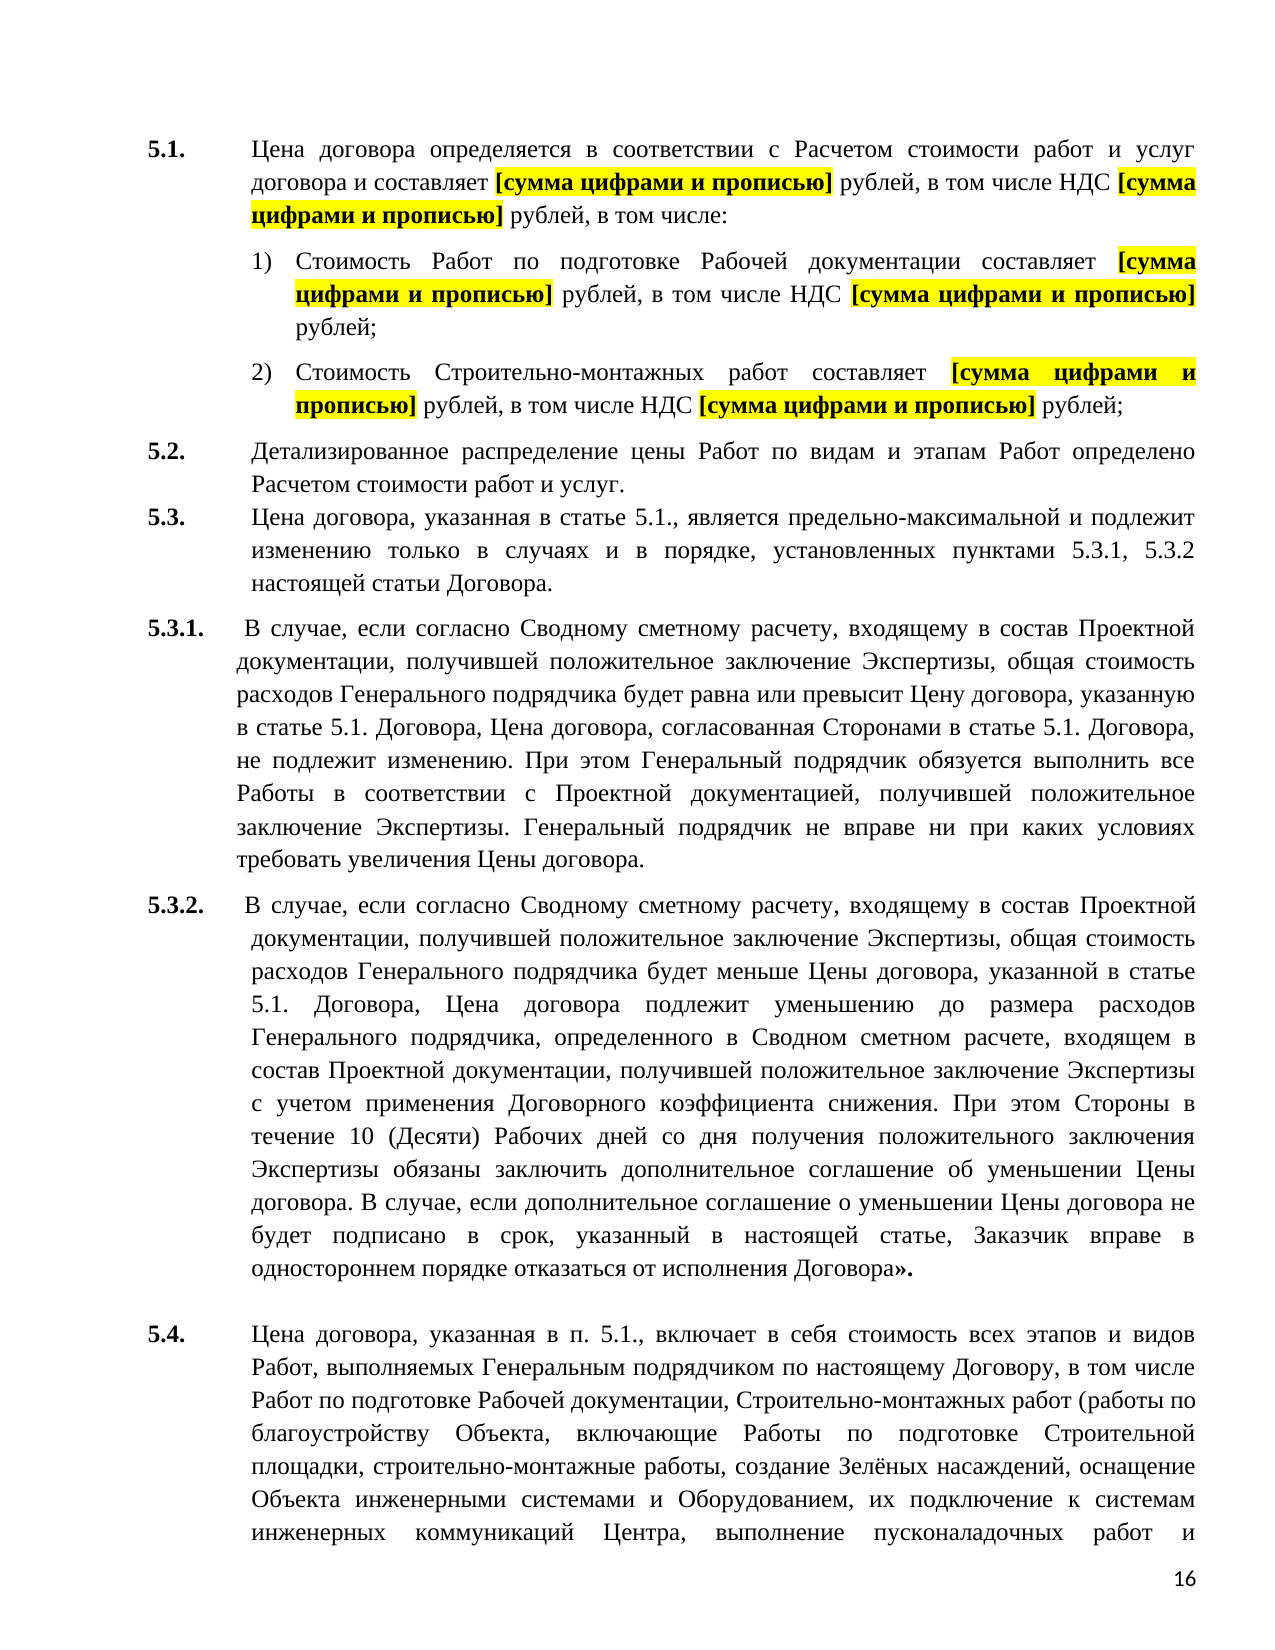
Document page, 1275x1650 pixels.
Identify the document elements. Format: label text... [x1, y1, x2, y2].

list Цена договора определяется в соответствии с Расчетом стоимости работ и услуг договора и составляет [сумма цифрами и прописью] рублей, в том числе НДС [сумма цифрами и прописью] рублей, в том числе: [148, 134, 1196, 229]
list Детализированное распределение цены Работ по видам и этапам Работ определено Расчетом стоимости работ и услуг. [148, 436, 1196, 498]
list Стоимость Строительно-монтажных работ составляет [сумма цифрами и прописью] рублей, в том числе НДС [сумма цифрами и прописью] рублей; [251, 357, 1196, 419]
list Цена договора, указанная в статье 5.1., является предельно-максимальной и подлежит изменению только в случаях и в порядке, установленных пунктами 5.3.1, 5.3.2 настоящей статьи Договора. [148, 502, 1196, 597]
list Стоимость Работ по подготовке Рабочей документации составляет [сумма цифрами и прописью] рублей, в том числе НДС [сумма цифрами и прописью] рублей; [251, 246, 1196, 341]
list 5.3.2. В случае, если согласно Сводному сметному расчету, входящему в состав Проектной документации, получившей положительное заключение Экспертизы, общая стоимость расходов Генерального подрядчика будет меньше Цены договора, указанной в статье 5.1. Договора, Цена договора подлежит уменьшению до размера расходов Генерального подрядчика, определенного в Сводном сметном расчете, входящем в состав Проектной документации, получившей положительное заключение Экспертизы с учетом применения Договорного коэффициента снижения. При этом Стороны в течение 10 (Десяти) Рабочих дней со дня получения положительного заключения Экспертизы обязаны заключить дополнительное соглашение об уменьшении Цены договора. В случае, если дополнительное соглашение о уменьшении Цены договора не будет подписано в срок, указанный в настоящей статье, Заказчик вправе в одностороннем порядке отказаться от исполнения Договора». [148, 890, 1196, 1282]
text 5.3.1. В случае, если согласно Сводному сметному расчету, входящему в состав Проектной документации, получившей положительное заключение Экспертизы, общая стоимость расходов Генерального подрядчика будет равна или превысит Цену договора, указанную в статье 5.1. Договора, Цена договора, согласованная Сторонами в статье 5.1. Договора, не подлежит изменению. При этом Генеральный подрядчик обязуется выполнить все Работы в соответствии с Проектной документацией, получившей положительное заключение Экспертизы. Генеральный подрядчик не вправе ни при каких условиях требовать увеличения Цены договора. [148, 613, 1196, 873]
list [148, 1319, 1196, 1546]
